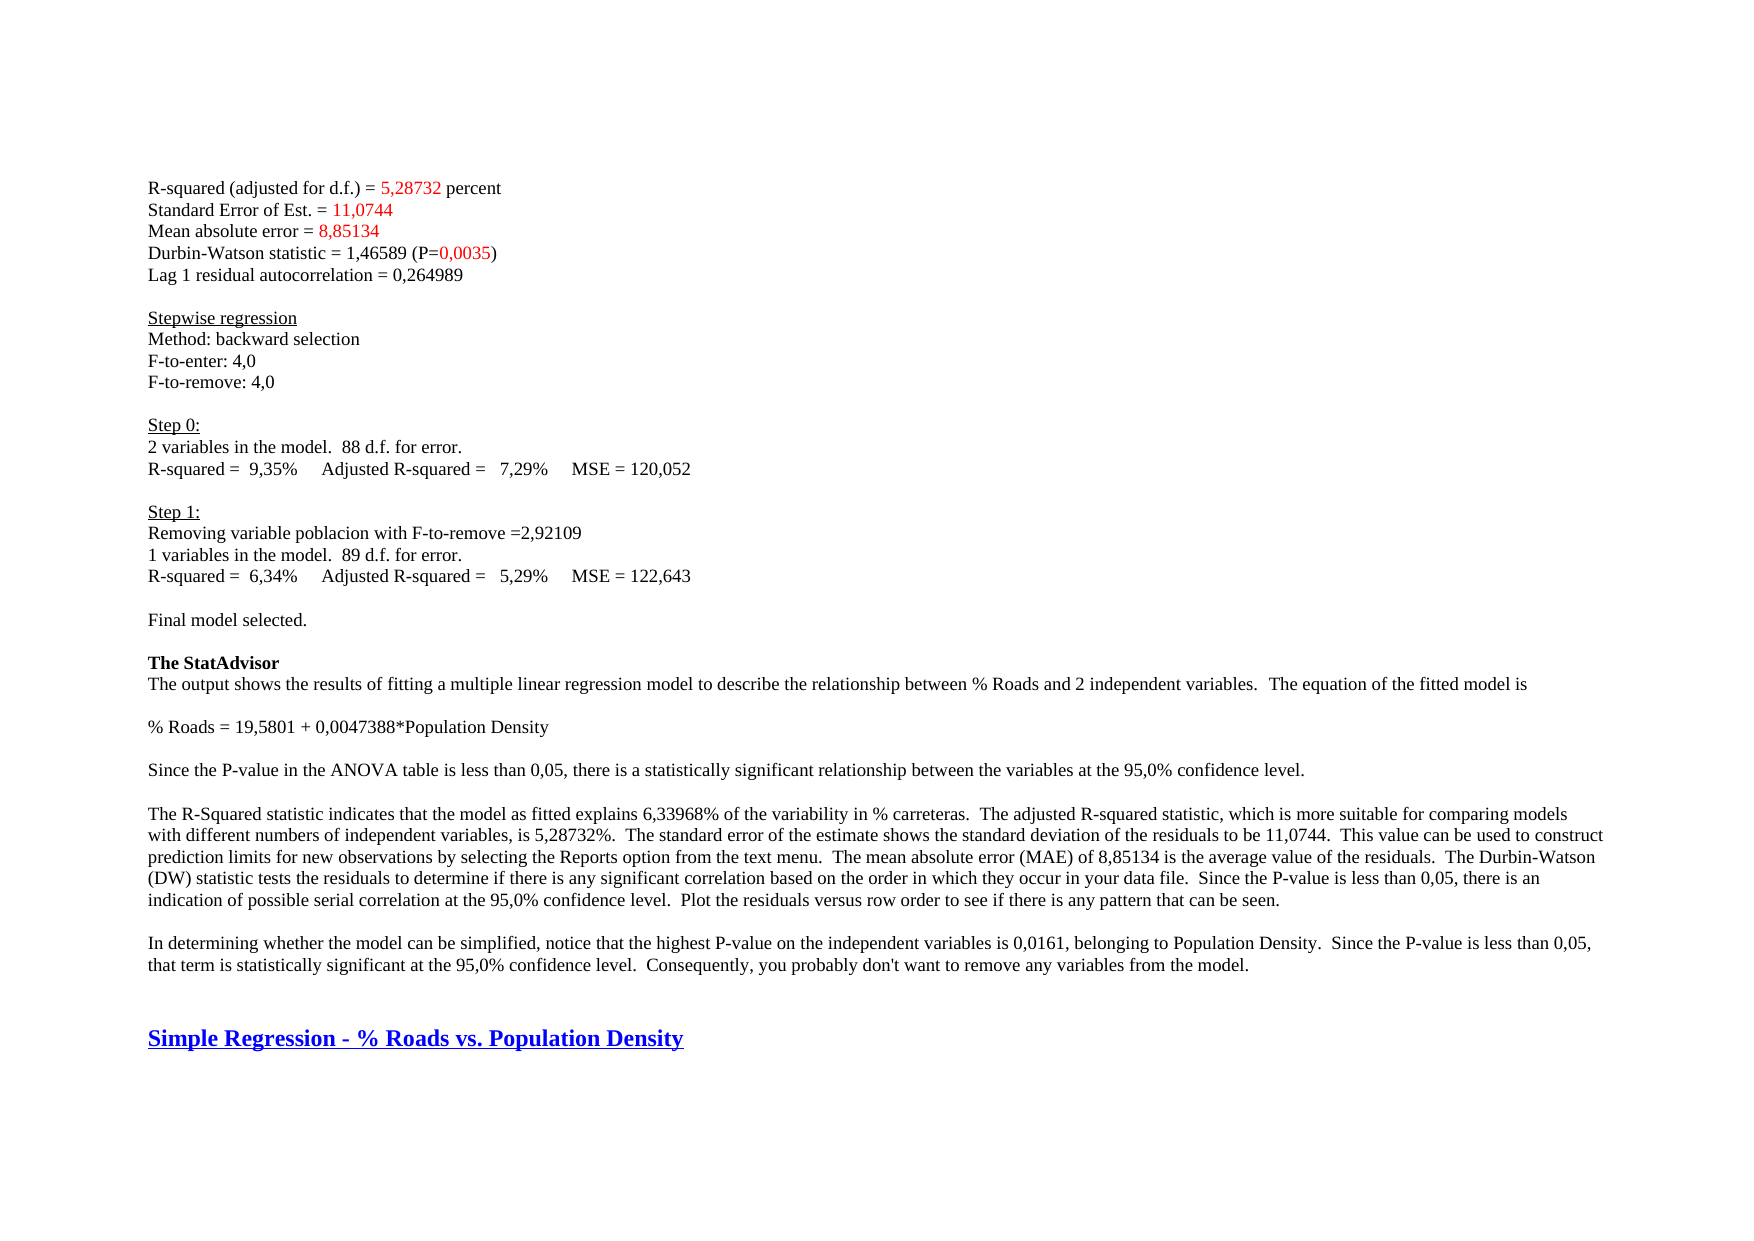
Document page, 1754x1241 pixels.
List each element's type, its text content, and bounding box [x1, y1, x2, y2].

text Removing variable poblacion with F-to-remove =2,92109 [148, 522, 1606, 544]
text R-squared = 6,34% Adjusted R-squared = 5,29% MSE = 122,643 [148, 565, 1606, 587]
text % Roads = 19,5801 + 0,0047388*Population Density [148, 716, 1606, 738]
text Stepwise regression [148, 307, 1606, 328]
text Standard Error of Est. = 11,0744 [148, 199, 1606, 220]
text 2 variables in the model. 88 d.f. for error. [148, 436, 1606, 457]
text Since the P-value in the ANOVA table is less than 0,05, there is a statistically significant relationship between the variables at the 95,0% confidence level. [148, 759, 1606, 781]
text F-to-remove: 4,0 [148, 371, 1606, 393]
text Simple Regression - % Roads vs. Population Density [148, 1024, 1606, 1052]
text Step 0: [148, 414, 1606, 436]
text Final model selected. [148, 608, 1606, 630]
text In determining whether the model can be simplified, notice that the highest P-value on the independent variables is 0,0161, belonging to Population Density. Since the P-value is less than 0,05, that term is statistically significant at the 95,0% confidence level. Consequently, you probably don't want to remove any variables from the model. [148, 932, 1606, 975]
text R-squared (adjusted for d.f.) = 5,28732 percent [148, 177, 1606, 199]
text Lag 1 residual autocorrelation = 0,264989 [148, 263, 1606, 285]
text Step 1: [148, 501, 1606, 522]
text Durbin-Watson statistic = 1,46589 (P=0,0035) [148, 242, 1606, 263]
text Method: backward selection [148, 328, 1606, 350]
text The R-Squared statistic indicates that the model as fitted explains 6,33968% of the variability in % carreteras. The adjusted R-squared statistic, which is more suitable for comparing models with different numbers of independent variables, is 5,28732%. The standard error of the estimate shows the standard deviation of the residuals to be 11,0744. This value can be used to construct prediction limits for new observations by selecting the Reports option from the text menu. The mean absolute error (MAE) of 8,85134 is the average value of the residuals. The Durbin-Watson (DW) statistic tests the residuals to determine if there is any significant correlation based on the order in which they occur in your data file. Since the P-value is less than 0,05, there is an indication of possible serial correlation at the 95,0% confidence level. Plot the residuals versus row order to see if there is any pattern that can be seen. [148, 802, 1606, 910]
text The StatAdvisor [148, 652, 1606, 673]
text The output shows the results of fitting a multiple linear regression model to describe the relationship between % Roads and 2 independent variables. The equation of the fitted model is [148, 673, 1606, 695]
text 1 variables in the model. 89 d.f. for error. [148, 544, 1606, 565]
text R-squared = 9,35% Adjusted R-squared = 7,29% MSE = 120,052 [148, 457, 1606, 479]
text Mean absolute error = 8,85134 [148, 220, 1606, 242]
text F-to-enter: 4,0 [148, 350, 1606, 371]
